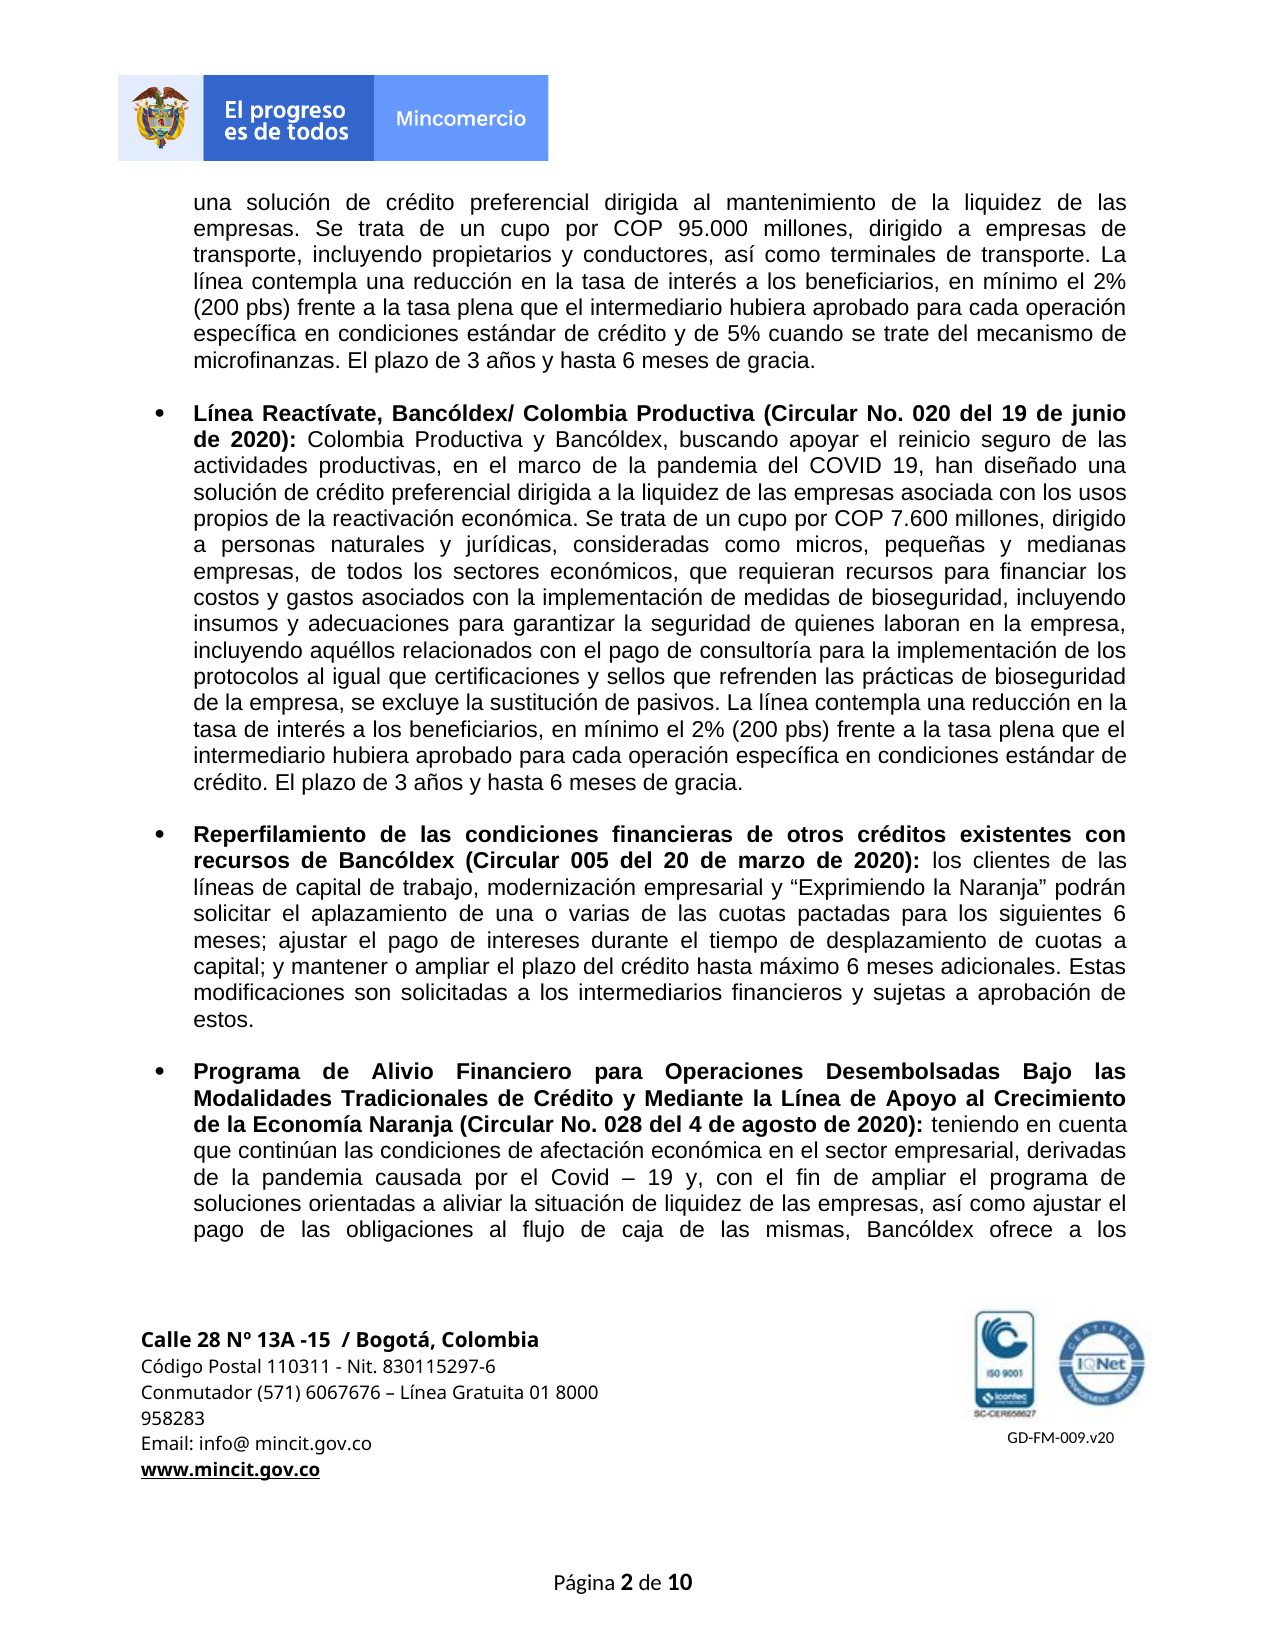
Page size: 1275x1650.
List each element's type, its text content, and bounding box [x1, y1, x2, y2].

list Reperfilamiento de las condiciones financieras de otros créditos existentes con recursos de Bancóldex (Circular 005 del 20 de marzo de 2020): los clientes de las líneas de capital de trabajo, modernización empresarial y “Exprimiendo la Naranja” podrán solicitar el aplazamiento de una o varias de las cuotas pactadas para los siguientes 6 meses; ajustar el pago de intereses durante el tiempo de desplazamiento de cuotas a capital; y mantener o ampliar el plazo del crédito hasta máximo 6 meses adicionales. Estas modificaciones son solicitadas a los intermediarios financieros y sujetas a aprobación de estos. [156, 821, 1127, 1032]
list Línea Reactívate, Bancóldex/ Colombia Productiva (Circular No. 020 del 19 de junio de 2020): Colombia Productiva y Bancóldex, buscando apoyar el reinicio seguro de las actividades productivas, en el marco de la pandemia del COVID 19, han diseñado una solución de crédito preferencial dirigida a la liquidez de las empresas asociada con los usos propios de la reactivación económica. Se trata de un cupo por COP 7.600 millones, dirigido a personas naturales y jurídicas, consideradas como micros, pequeñas y medianas empresas, de todos los sectores económicos, que requieran recursos para financiar los costos y gastos asociados con la implementación de medidas de bioseguridad, incluyendo insumos y adecuaciones para garantizar la seguridad de quienes laboran en la empresa, incluyendo aquéllos relacionados con el pago de consultoría para la implementación de los protocolos al igual que certificaciones y sellos que refrenden las prácticas de bioseguridad de la empresa, se excluye la sustitución de pasivos. La línea contempla una reducción en la tasa de interés a los beneficiarios, en mínimo el 2% (200 pbs) frente a la tasa plena que el intermediario hubiera aprobado para cada operación específica en condiciones estándar de crédito. El plazo de 3 años y hasta 6 meses de gracia. [156, 399, 1127, 795]
picture [118, 75, 549, 161]
picture [951, 1296, 1152, 1428]
